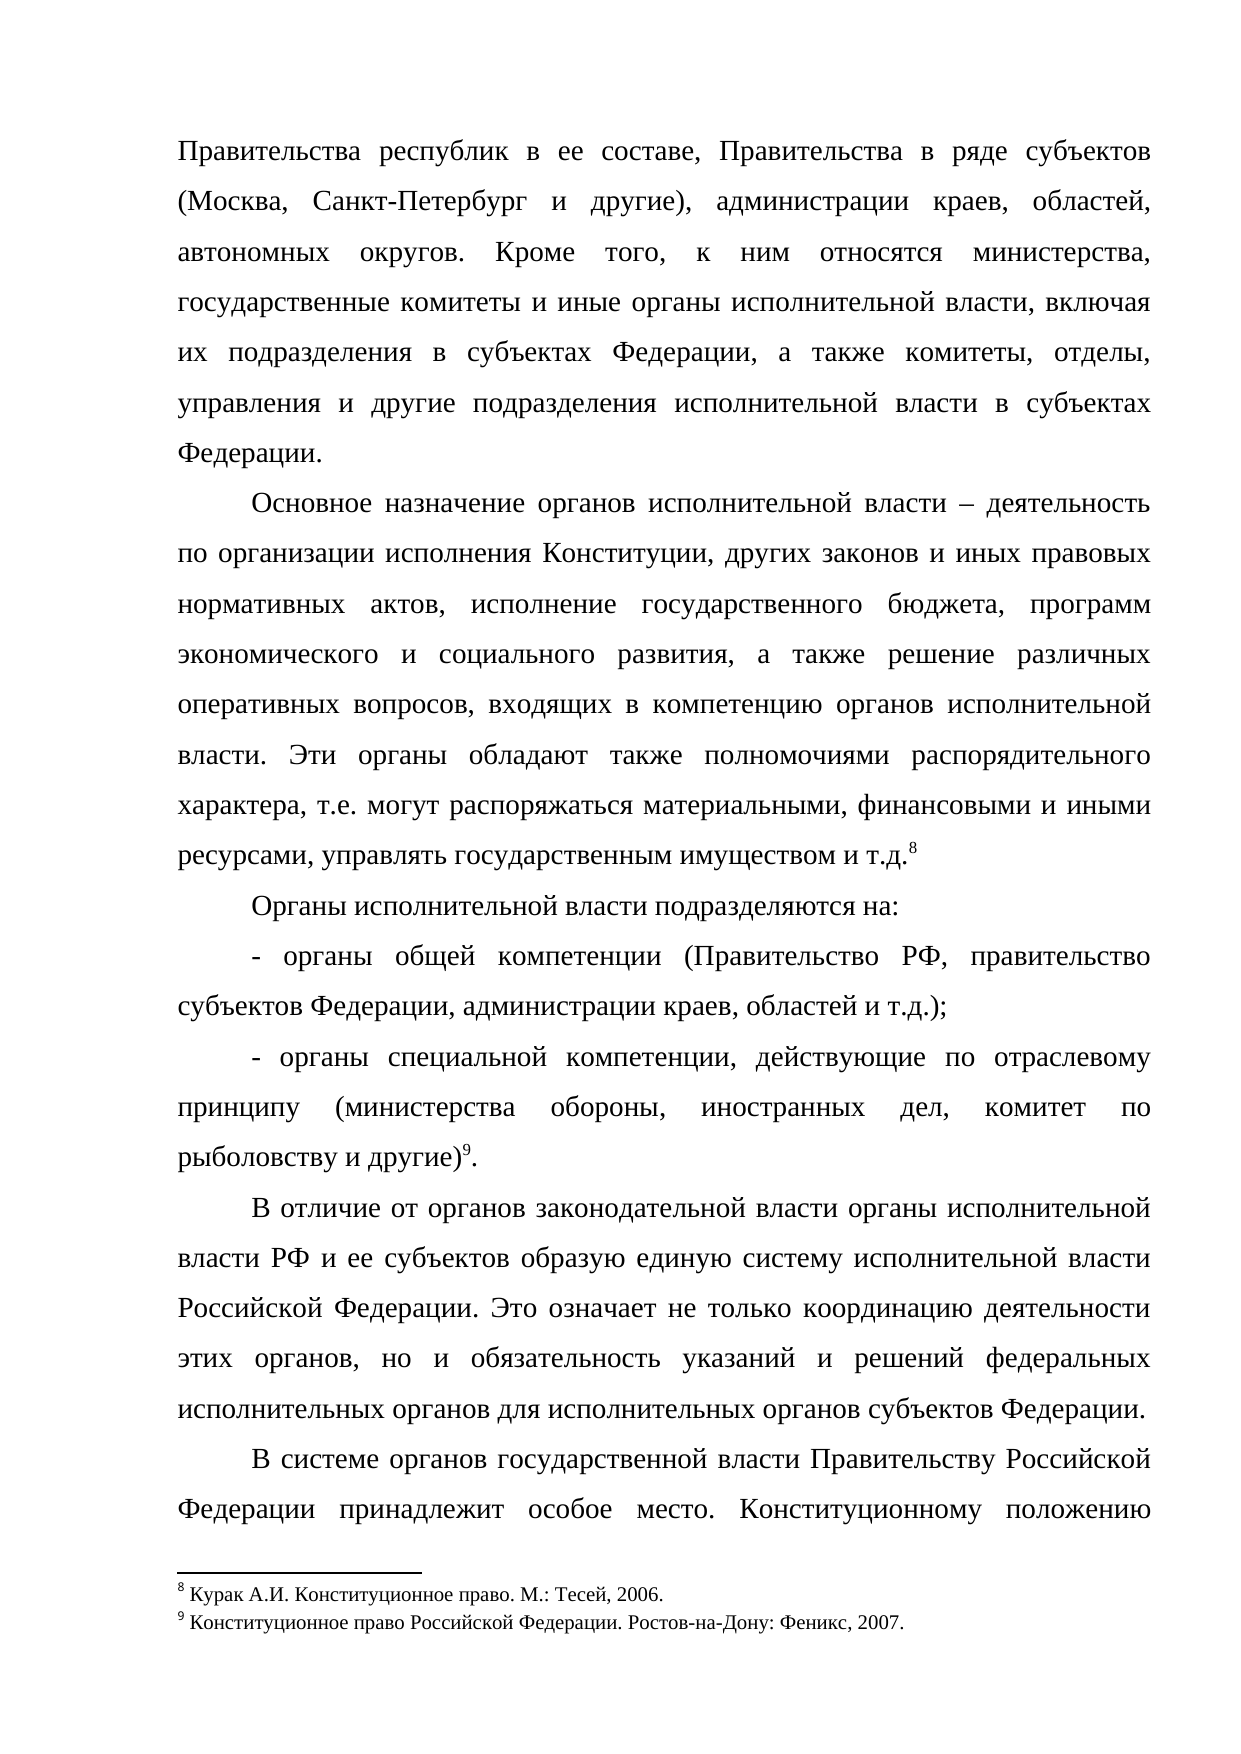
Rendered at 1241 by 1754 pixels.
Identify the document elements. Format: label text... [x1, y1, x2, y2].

text Органы исполнительной власти подразделяются на: [177, 888, 1152, 921]
text - органы общей компетенции (Правительство РФ, правительство субъектов Федерации, администрации краев, областей и т.д.); [177, 938, 1152, 1022]
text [177, 1441, 1152, 1525]
text Основное назначение органов исполнительной власти – деятельность по организации исполнения Конституции, других законов и иных правовых нормативных актов, исполнение государственного бюджета, программ экономического и социального развития, а также решение различных оперативных вопросов, входящих в компетенцию органов исполнительной власти. Эти органы обладают также полномочиями распорядительного характера, т.е. могут распоряжаться материальными, финансовыми и иными ресурсами, управлять государственным имуществом и т.д. [177, 485, 1152, 871]
text В отличие от органов законодательной власти органы исполнительной власти РФ и ее субъектов образую единую систему исполнительной власти Российской Федерации. Это означает не только координацию деятельности этих органов, но и обязательность указаний и решений федеральных исполнительных органов для исполнительных органов субъектов Федерации. [177, 1190, 1152, 1424]
text - органы специальной компетенции, действующие по отраслевому принципу (министерства обороны, иностранных дел, комитет по рыболовству и другие). [177, 1039, 1152, 1173]
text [177, 133, 1152, 468]
